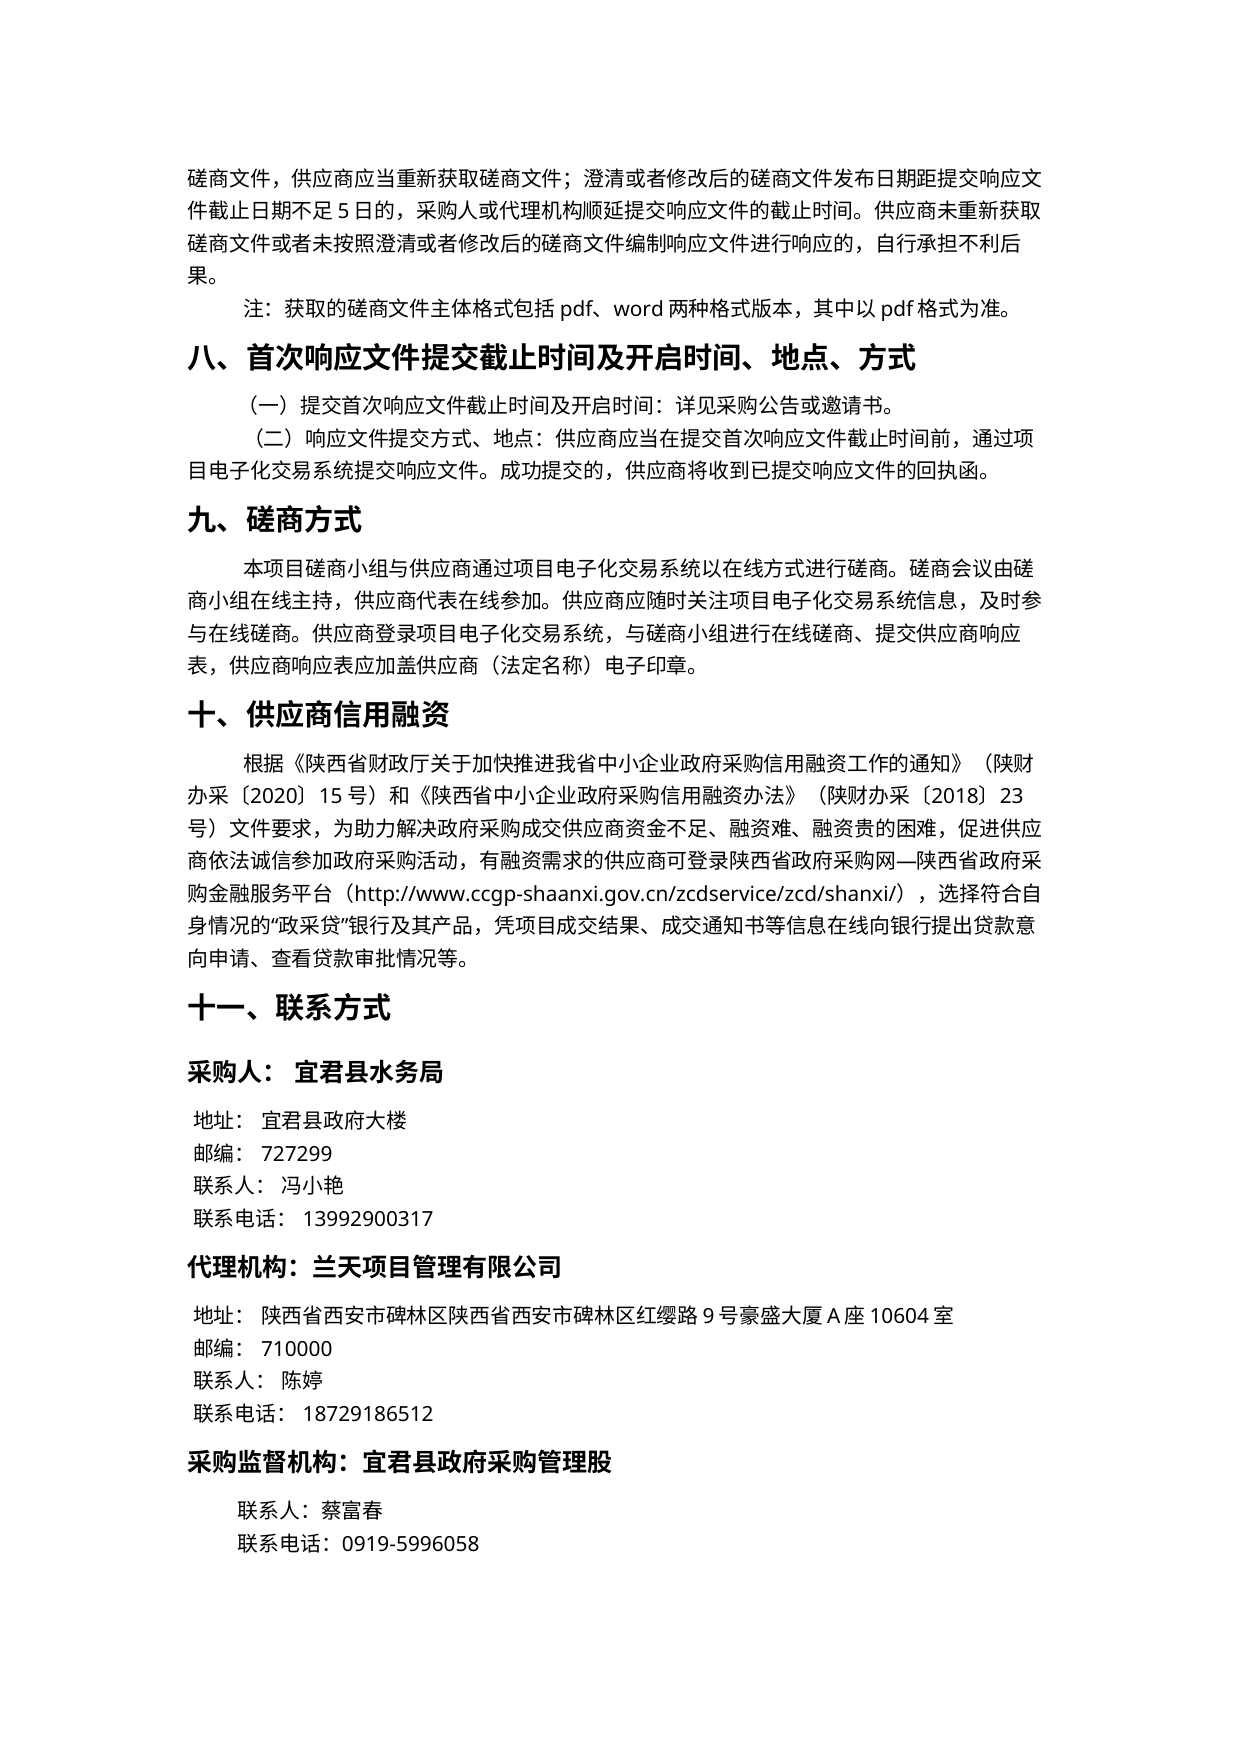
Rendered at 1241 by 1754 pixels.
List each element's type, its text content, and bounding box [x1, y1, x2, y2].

text 邮编： 710000 [187, 1332, 1053, 1364]
text 采购人： 宜君县水务局 [187, 1039, 1053, 1104]
text 根据《陕西省财政厅关于加快推进我省中小企业政府采购信用融资工作的通知》（陕财办采〔2020〕15 号）和《陕西省中小企业政府采购信用融资办法》（陕财办采〔2018〕23 号）文件要求，为助力解决政府采购成交供应商资金不足、融资难、融资贵的困难，促进供应商依法诚信参加政府采购活动，有融资需求的供应商可登录陕西省政府采购网—陕西省政府采购金融服务平台（http://www.ccgp-shaanxi.gov.cn/zcdservice/zcd/shanxi/），选择符合自身情况的“政采贷”银行及其产品，凭项目成交结果、成交通知书等信息在线向银行提出贷款意向申请、查看贷款审批情况等。 [187, 747, 1053, 974]
text 联系人： 陈婷 [187, 1364, 1053, 1397]
text 代理机构：兰天项目管理有限公司 [187, 1234, 1053, 1299]
text 联系电话： 13992900317 [187, 1202, 1053, 1234]
text 九、磋商方式 [187, 487, 1053, 552]
text 联系电话：0919-5996058 [187, 1527, 1053, 1559]
text 联系人： 冯小艳 [187, 1169, 1053, 1202]
text （一）提交首次响应文件截止时间及开启时间：详见采购公告或邀请书。 [187, 389, 1053, 422]
text 地址： 宜君县政府大楼 [187, 1104, 1053, 1137]
text 地址： 陕西省西安市碑林区陕西省西安市碑林区红缨路9号豪盛大厦A座10604室 [187, 1299, 1053, 1332]
text 十、供应商信用融资 [187, 682, 1053, 747]
text 联系人：蔡富春 [187, 1494, 1053, 1527]
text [187, 162, 1053, 292]
text 邮编： 727299 [187, 1137, 1053, 1169]
text 八、首次响应文件提交截止时间及开启时间、地点、方式 [187, 324, 1053, 389]
text 联系电话： 18729186512 [187, 1397, 1053, 1429]
text （二）响应文件提交方式、地点：供应商应当在提交首次响应文件截止时间前，通过项目电子化交易系统提交响应文件。成功提交的，供应商将收到已提交响应文件的回执函。 [187, 422, 1053, 487]
text 采购监督机构：宜君县政府采购管理股 [187, 1429, 1053, 1494]
text 十一、联系方式 [187, 974, 1053, 1039]
text 本项目磋商小组与供应商通过项目电子化交易系统以在线方式进行磋商。磋商会议由磋商小组在线主持，供应商代表在线参加。供应商应随时关注项目电子化交易系统信息，及时参与在线磋商。供应商登录项目电子化交易系统，与磋商小组进行在线磋商、提交供应商响应表，供应商响应表应加盖供应商（法定名称）电子印章。 [187, 552, 1053, 682]
text 注：获取的磋商文件主体格式包括pdf、word两种格式版本，其中以pdf格式为准。 [187, 292, 1053, 324]
